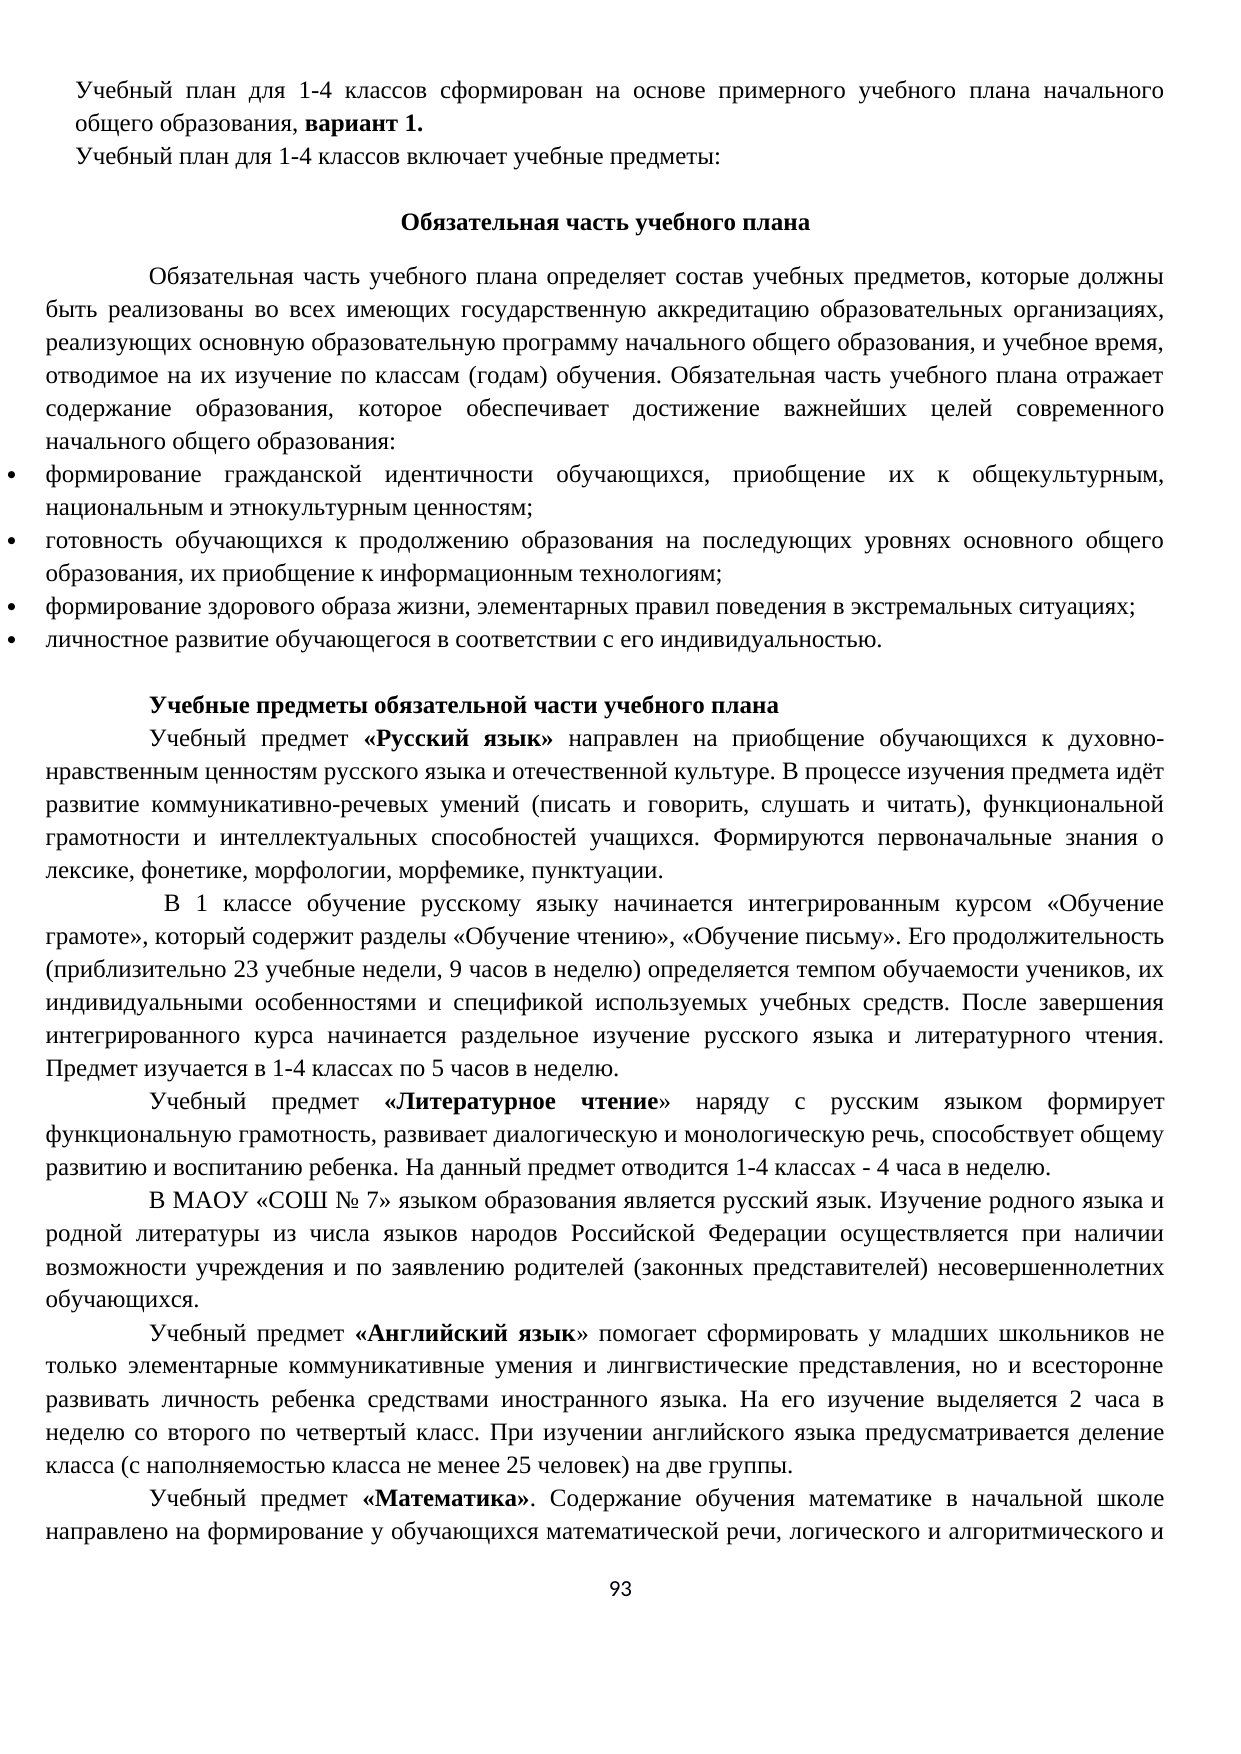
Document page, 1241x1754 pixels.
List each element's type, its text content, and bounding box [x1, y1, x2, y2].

text Учебные предметы обязательной части учебного плана [45, 690, 1165, 719]
text В 1 классе обучение русскому языку начинается интегрированным курсом «Обучение грамоте», который содержит разделы «Обучение чтению», «Обучение письму». Его продолжительность (приблизительно 23 учебные недели, 9 часов в неделю) определяется темпом обучаемости учеников, их индивидуальными особенностями и спецификой используемых учебных средств. После завершения интегрированного курса начинается раздельное изучение русского языка и литературного чтения. Предмет изучается в 1-4 классах по 5 часов в неделю. [45, 888, 1165, 1082]
list личностное развитие обучающегося в соответствии с его индивидуальностью. [8, 624, 1165, 653]
text Учебный предмет «Литературное чтение» наряду с русским языком формирует функциональную грамотность, развивает диалогическую и монологическую речь, способствует общему развитию и воспитанию ребенка. На данный предмет отводится 1-4 классах - 4 часа в неделю. [45, 1086, 1165, 1181]
list формирование здорового образа жизни, элементарных правил поведения в экстремальных ситуациях; [8, 591, 1165, 620]
text Обязательная часть учебного плана [45, 207, 1165, 236]
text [45, 1483, 1165, 1544]
list готовность обучающихся к продолжению образования на последующих уровнях основного общего образования, их приобщение к информационным технологиям; [8, 525, 1165, 587]
text Учебный план для 1-4 классов включает учебные предметы: [75, 141, 1138, 170]
text Учебный предмет «Русский язык» направлен на приобщение обучающихся к духовно-нравственным ценностям русского языка и отечественной культуре. В процессе изучения предмета идёт развитие коммуникативно-речевых умений (писать и говорить, слушать и читать), функциональной грамотности и интеллектуальных способностей учащихся. Формируются первоначальные знания о лексике, фонетике, морфологии, морфемике, пунктуации. [45, 723, 1165, 884]
text Учебный предмет «Английский язык» помогает сформировать у младших школьников не только элементарные коммуникативные умения и лингвистические представления, но и всесторонне развивать личность ребенка средствами иностранного языка. На его изучение выделяется 2 часа в неделю со второго по четвертый класс. При изучении английского языка предусматривается деление класса (с наполняемостью класса не менее 25 человек) на две группы. [45, 1318, 1165, 1478]
text Учебный план для 1-4 классов сформирован на основе примерного учебного плана начального общего образования, вариант 1. [75, 75, 1165, 137]
list формирование гражданской идентичности обучающихся, приобщение их к общекультурным, национальным и этнокультурным ценностям; [8, 459, 1165, 521]
text Обязательная часть учебного плана определяет состав учебных предметов, которые должны быть реализованы во всех имеющих государственную аккредитацию образовательных организациях, реализующих основную образовательную программу начального общего образования, и учебное время, отводимое на их изучение по классам (годам) обучения. Обязательная часть учебного плана отражает содержание образования, которое обеспечивает достижение важнейших целей современного начального общего образования: [45, 261, 1165, 455]
text В МАОУ «СОШ № 7» языком образования является русский язык. Изучение родного языка и родной литературы из числа языков народов Российской Федерации осуществляется при наличии возможности учреждения и по заявлению родителей (законных представителей) несовершеннолетних обучающихся. [45, 1186, 1165, 1313]
